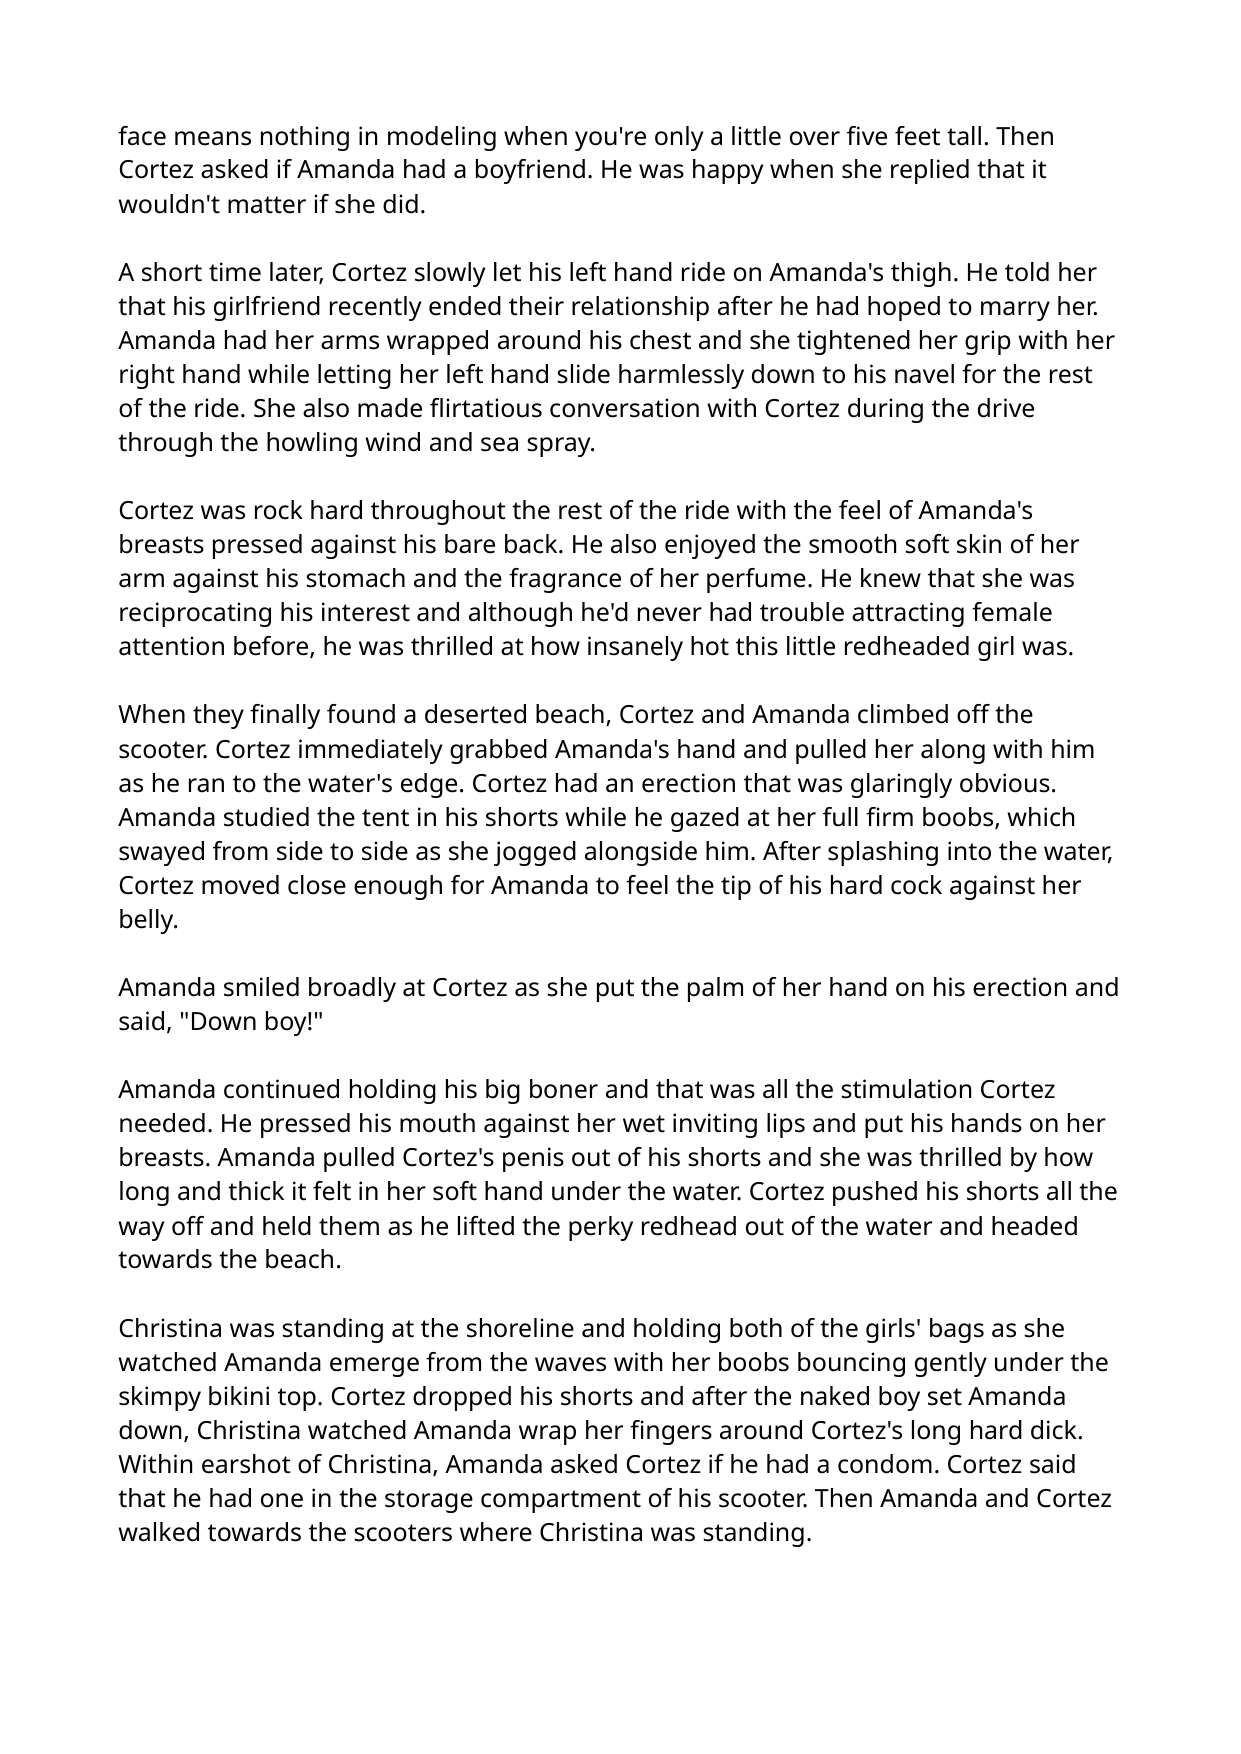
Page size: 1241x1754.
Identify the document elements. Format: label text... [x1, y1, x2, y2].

text Christina was standing at the shoreline and holding both of the girls' bags as she watched Amanda emerge from the waves with her boobs bouncing gently under the skimpy bikini top. Cortez dropped his shorts and after the naked boy set Amanda down, Christina watched Amanda wrap her fingers around Cortez's long hard dick. Within earshot of Christina, Amanda asked Cortez if he had a condom. Cortez said that he had one in the storage compartment of his scooter. Then Amanda and Cortez walked towards the scooters where Christina was standing. [118, 1310, 1122, 1549]
text A short time later, Cortez slowly let his left hand ride on Amanda's thigh. He told her that his girlfriend recently ended their relationship after he had hoped to marry her. Amanda had her arms wrapped around his chest and she tightened her grip with her right hand while letting her left hand slide harmlessly down to his navel for the rest of the ride. She also made flirtatious conversation with Cortez during the drive through the howling wind and sea spray. [118, 254, 1122, 459]
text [118, 118, 1122, 220]
text Cortez was rock hard throughout the rest of the ride with the feel of Amanda's breasts pressed against his bare back. He also enjoyed the smooth soft skin of her arm against his stomach and the fragrance of her perfume. He knew that she was reciprocating his interest and although he'd never had trouble attracting female attention before, he was thrilled at how insanely hot this little redheaded girl was. [118, 493, 1122, 663]
text Amanda smiled broadly at Cortez as she put the palm of her hand on his erection and said, "Down boy!" [118, 970, 1122, 1038]
text When they finally found a deserted beach, Cortez and Amanda climbed off the scooter. Cortez immediately grabbed Amanda's hand and pulled her along with him as he ran to the water's edge. Cortez had an erection that was glaringly obvious. Amanda studied the tent in his shorts while he gazed at her full firm boobs, which swayed from side to side as she jogged alongside him. After splashing into the water, Cortez moved close enough for Amanda to feel the tip of his hard cock against her belly. [118, 697, 1122, 936]
text Amanda continued holding his big boner and that was all the stimulation Cortez needed. He pressed his mouth against her wet inviting lips and put his hands on her breasts. Amanda pulled Cortez's penis out of his shorts and she was thrilled by how long and thick it felt in her soft hand under the water. Cortez pushed his shorts all the way off and held them as he lifted the perky redhead out of the water and headed towards the beach. [118, 1072, 1122, 1276]
